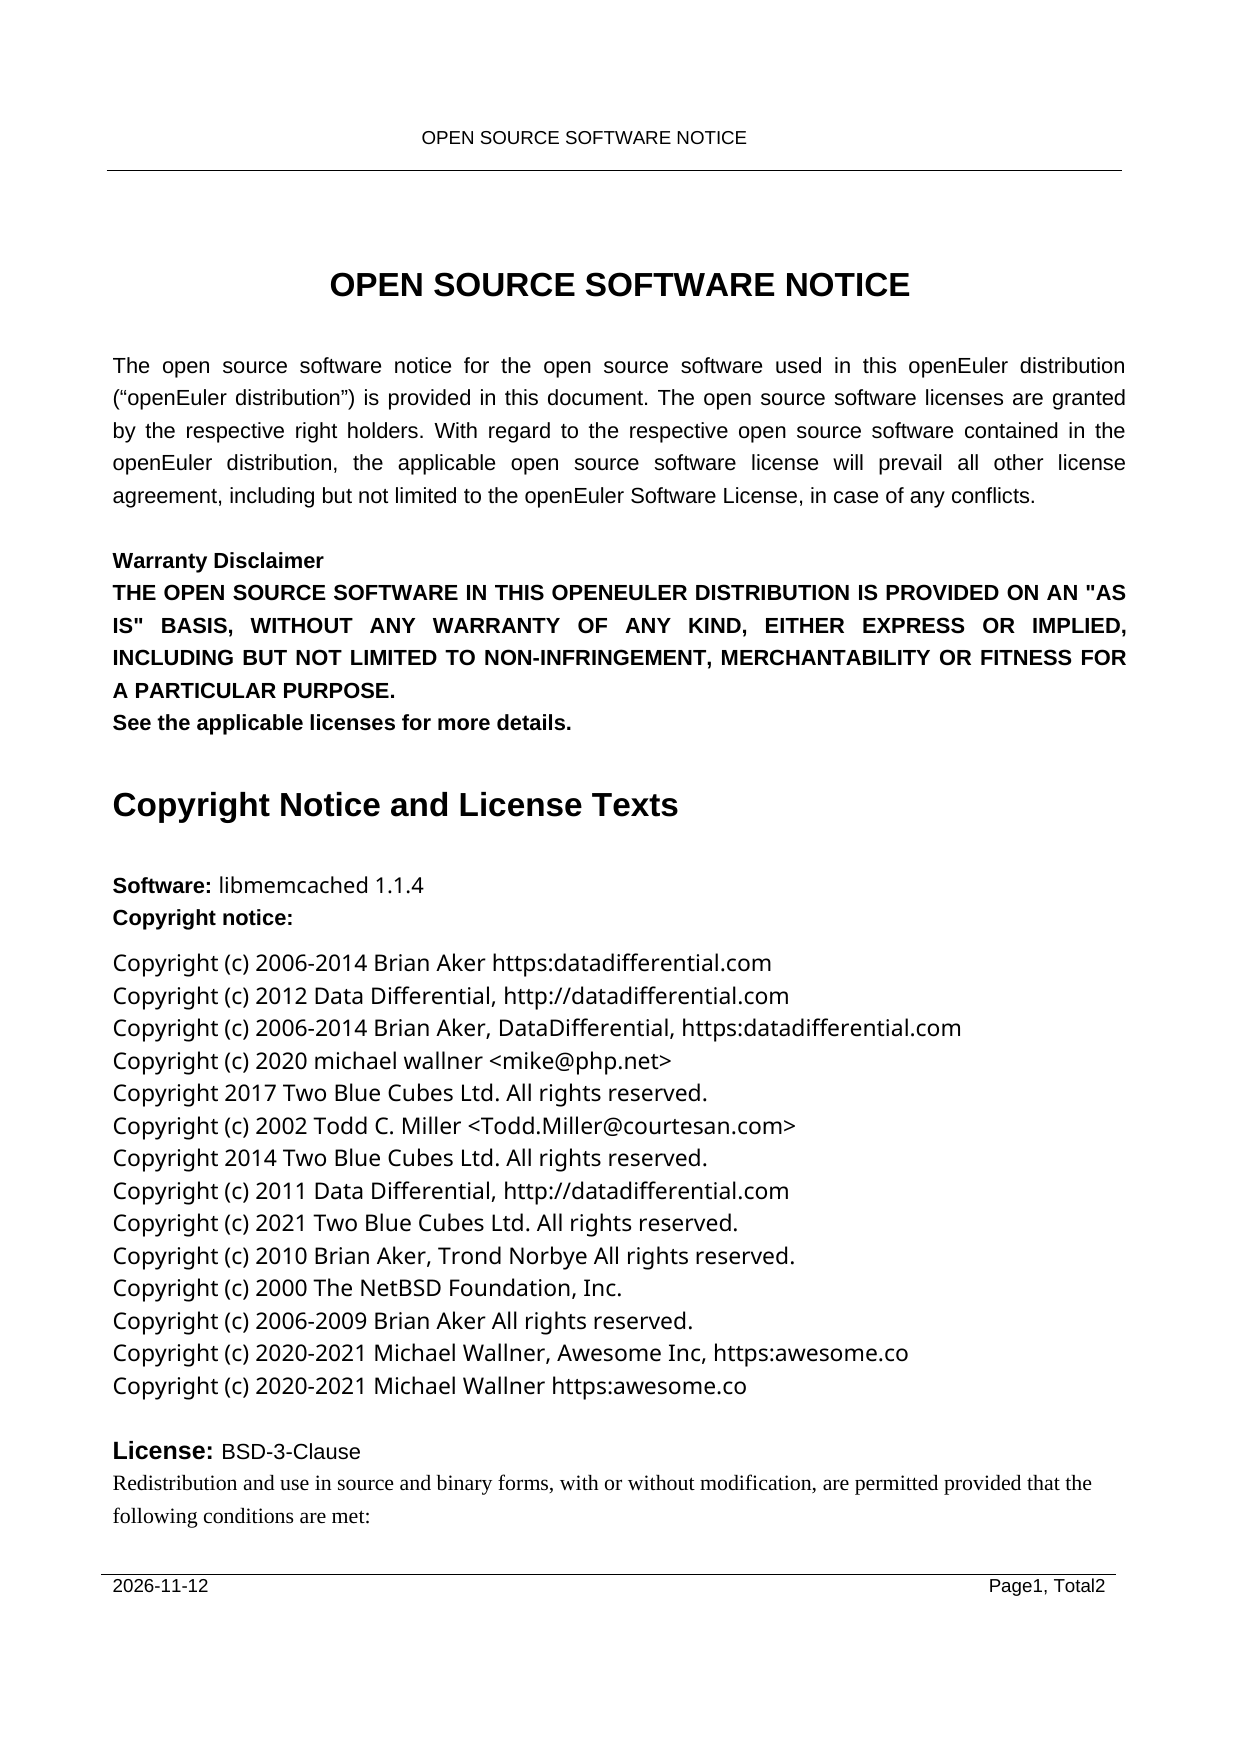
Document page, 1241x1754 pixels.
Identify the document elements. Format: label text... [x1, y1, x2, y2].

text THE OPEN SOURCE SOFTWARE IN THIS OPENEULER DISTRIBUTION IS PROVIDED ON AN "AS IS" BASIS, WITHOUT ANY WARRANTY OF ANY KIND, EITHER EXPRESS OR IMPLIED, INCLUDING BUT NOT LIMITED TO NON-INFRINGEMENT, MERCHANTABILITY OR FITNESS FOR A PARTICULAR PURPOSE. See the applicable licenses for more details. [112, 576, 1128, 739]
text OPEN SOURCE SOFTWARE NOTICE [112, 251, 1128, 316]
text The open source software notice for the open source software used in this openEuler distribution (“openEuler distribution”) is provided in this document. The open source software licenses are granted by the respective right holders. With regard to the respective open source software contained in the openEuler distribution, the applicable open source software license will prevail all other license agreement, including but not limited to the openEuler Software License, in case of any conflicts. [112, 349, 1128, 511]
text License: BSD-3-Clause [112, 1434, 1128, 1467]
title Software: libmemcached 1.1.4 [112, 869, 1128, 901]
text Copyright (c) 2006-2014 Brian Aker https:datadifferential.com Copyright (c) 2012 Data Differential, http://datadifferential.com Copyright (c) 2006-2014 Brian Aker, DataDifferential, https:datadifferential.com Copyright (c) 2020 michael wallner <mike@php.net> Copyright 2017 Two Blue Cubes Ltd. All rights reserved. Copyright (c) 2002 Todd C. Miller <Todd.Miller@courtesan.com> Copyright 2014 Two Blue Cubes Ltd. All rights reserved. Copyright (c) 2011 Data Differential, http://datadifferential.com Copyright (c) 2021 Two Blue Cubes Ltd. All rights reserved. Copyright (c) 2010 Brian Aker, Trond Norbye All rights reserved. Copyright (c) 2000 The NetBSD Foundation, Inc. Copyright (c) 2006-2009 Brian Aker All rights reserved. Copyright (c) 2020-2021 Michael Wallner, Awesome Inc, https:awesome.co Copyright (c) 2020-2021 Michael Wallner https:awesome.co [112, 947, 1128, 1434]
text Copyright notice: [112, 901, 1128, 934]
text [112, 1467, 1128, 1532]
text Warranty Disclaimer [112, 544, 1128, 576]
text Copyright Notice and License Texts [112, 771, 1128, 836]
